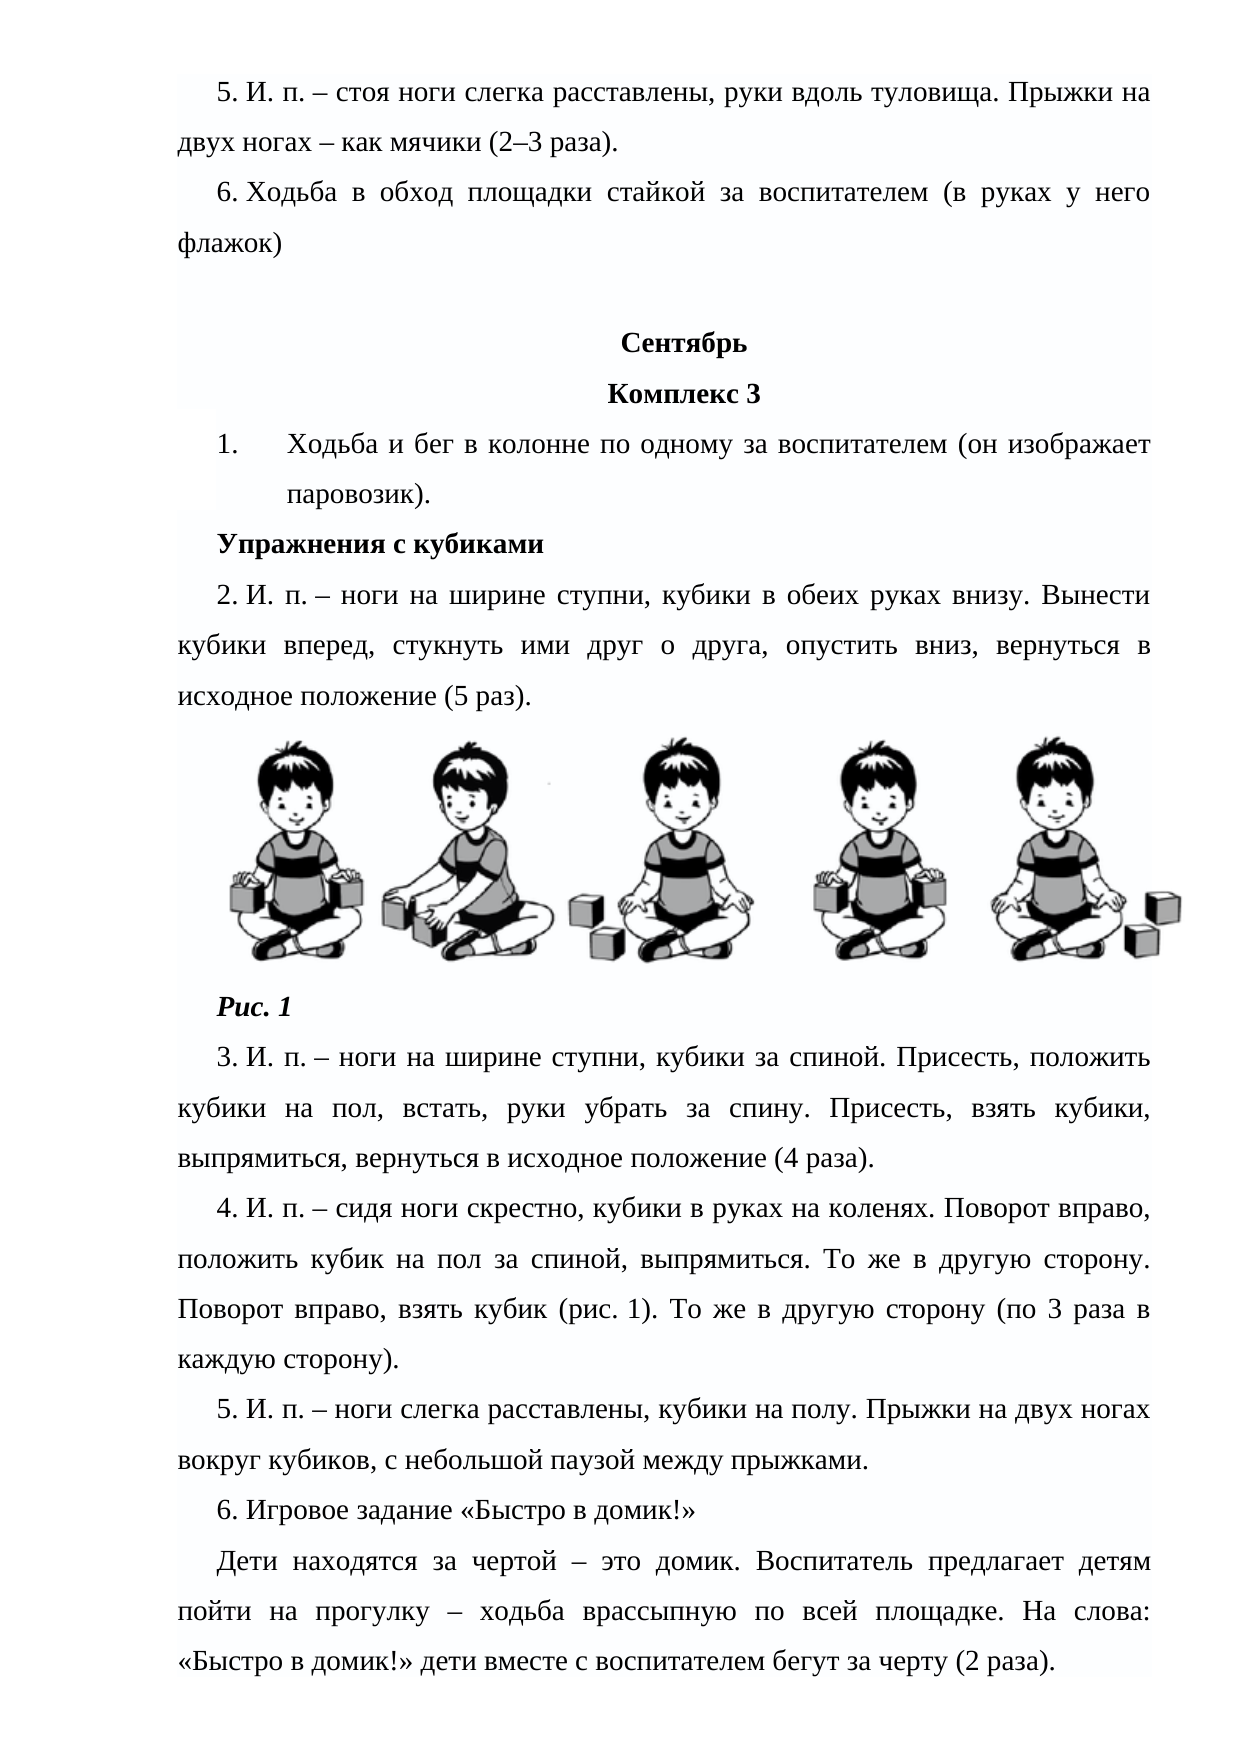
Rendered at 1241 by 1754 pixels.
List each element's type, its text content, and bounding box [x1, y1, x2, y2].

text Упражнения с кубиками [177, 527, 1152, 560]
text 5. И. п. – ноги слегка расставлены, кубики на полу. Прыжки на двух ногах вокруг кубиков, с небольшой паузой между прыжками. [177, 1392, 1152, 1476]
picture [216, 727, 1185, 975]
list Ходьба и бег в колонне по одному за воспитателем (он изображает паровозик). [216, 426, 1152, 510]
text 2. И. п. – ноги на ширине ступни, кубики в обеих руках внизу. Вынести кубики вперед, стукнуть ими друг о друга, опустить вниз, вернуться в исходное положение (5 раз). [177, 577, 1152, 711]
text Сентябрь [177, 325, 1152, 359]
text 3. И. п. – ноги на ширине ступни, кубики за спиной. Присесть, положить кубики на пол, встать, руки убрать за спину. Присесть, взять кубики, выпрямиться, вернуться в исходное положение (4 раза). [177, 1039, 1152, 1174]
text Комплекс 3 [177, 376, 1152, 409]
text Дети находятся за чертой – это домик. Воспитатель предлагает детям пойти на прогулку – ходьба врассыпную по всей площадке. На слова: «Быстро в домик!» дети вместе с воспитателем бегут за черту (2 раза). [177, 1543, 1152, 1677]
text 5. И. п. – стоя ноги слегка расставлены, руки вдоль туловища. Прыжки на двух ногах – как мячики (2–3 раза). [177, 74, 1152, 158]
text 4. И. п. – сидя ноги скрестно, кубики в руках на коленях. Поворот вправо, положить кубик на пол за спиной, выпрямиться. То же в другую сторону. Поворот вправо, взять кубик (рис. 1). То же в другую сторону (по 3 раза в каждую сторону). [177, 1190, 1152, 1375]
text 6. Ходьба в обход площадки стайкой за воспитателем (в руках у него флажок) [177, 174, 1152, 258]
text 6. Игровое задание «Быстро в домик!» [177, 1492, 1152, 1526]
text Рис. 1 [177, 989, 1152, 1023]
